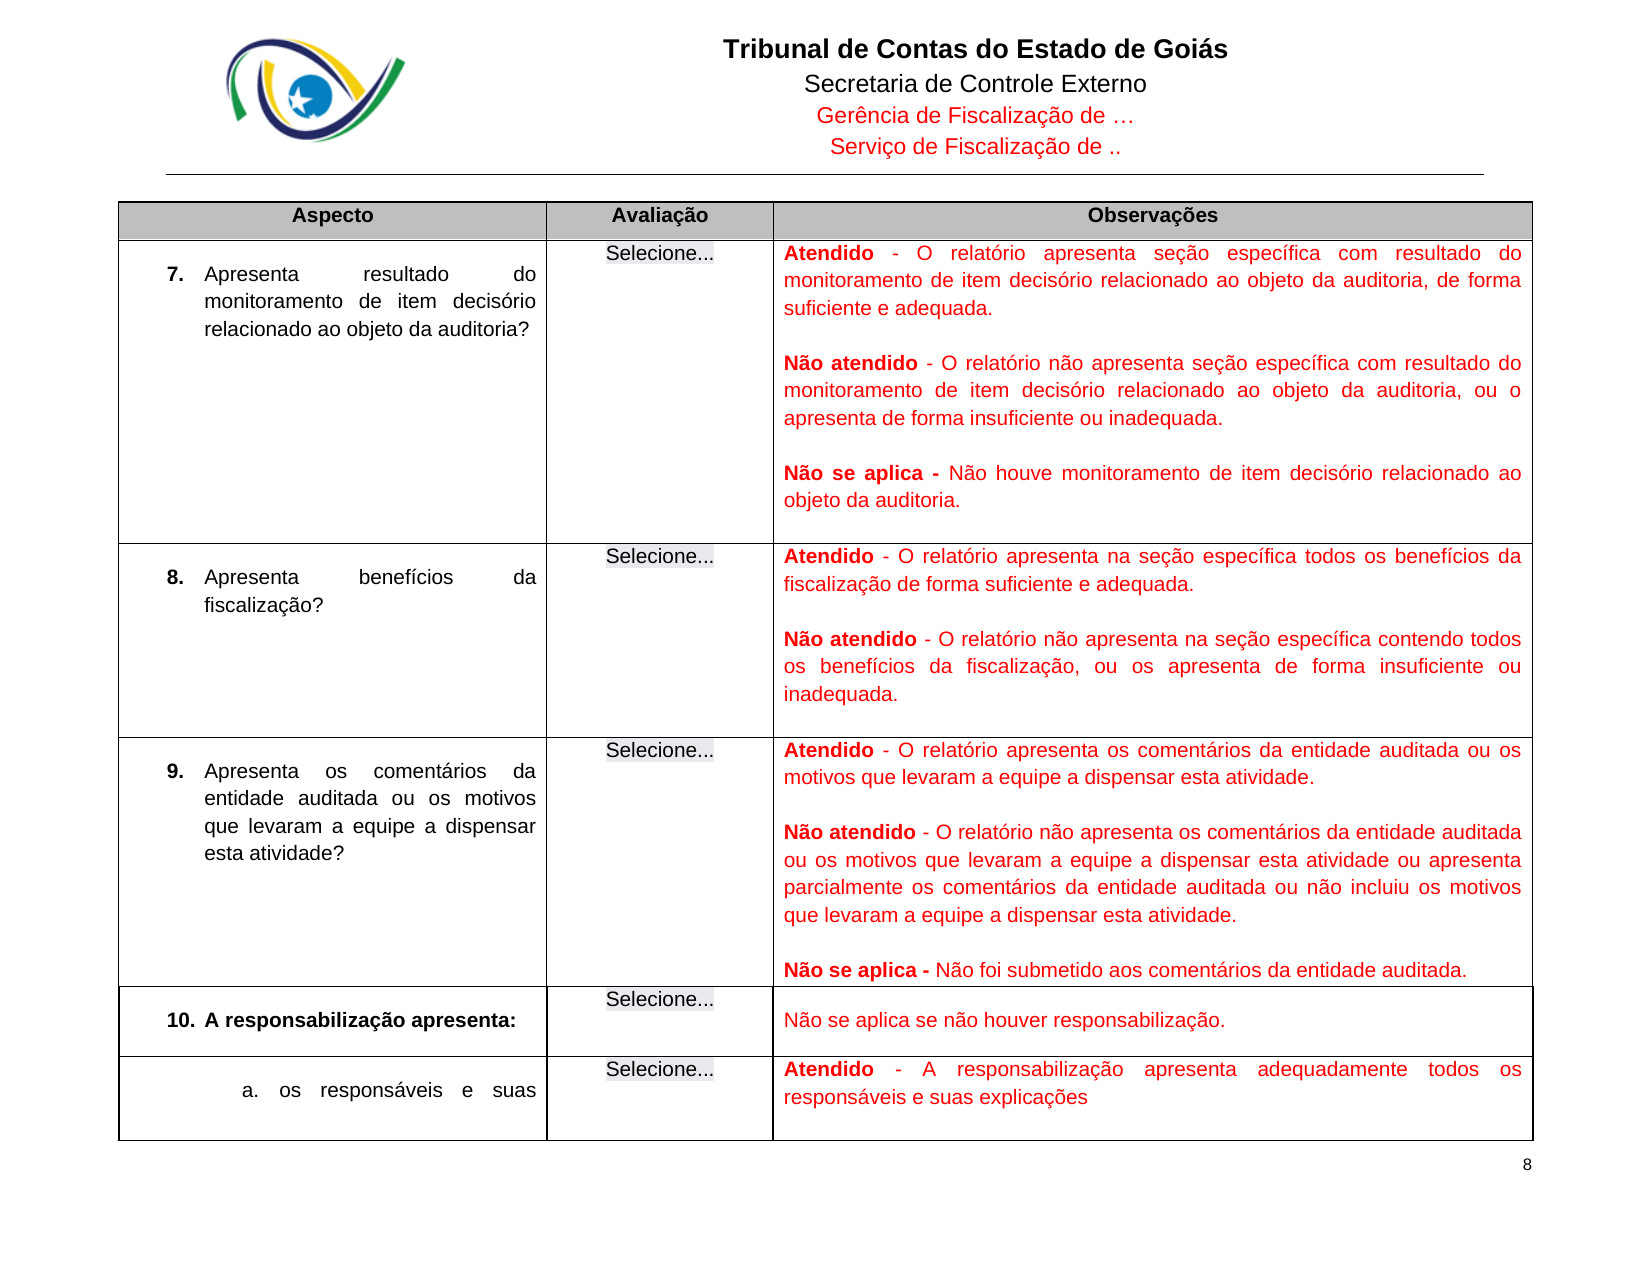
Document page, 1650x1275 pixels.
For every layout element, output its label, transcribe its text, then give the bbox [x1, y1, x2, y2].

picture [219, 31, 411, 150]
table_cell A responsabilização apresenta: [120, 987, 546, 1056]
table_header Observações [774, 203, 1532, 239]
table_cell [547, 544, 773, 737]
table_cell Atendido - O relatório apresenta na seção específica todos os benefícios da fiscalização de forma suficiente e adequada. Não atendido - O relatório não apresenta na seção específica contendo todos os benefícios da fiscalização, ou os apresenta de forma insuficiente ou inadequada. [774, 544, 1532, 737]
table_cell [547, 241, 773, 543]
table_header Aspecto [119, 203, 546, 239]
table_cell [548, 1057, 772, 1139]
table_cell Apresenta benefícios da fiscalização? [119, 544, 546, 737]
table_cell [547, 738, 773, 986]
table_cell Não se aplica se não houver responsabilização. [774, 987, 1532, 1056]
table_cell [548, 987, 772, 1056]
table_cell os responsáveis e suas explicações? [120, 1057, 546, 1139]
table_cell Apresenta resultado do monitoramento de item decisório relacionado ao objeto da auditoria? [119, 241, 546, 543]
table_cell Atendido - O relatório apresenta os comentários da entidade auditada ou os motivos que levaram a equipe a dispensar esta atividade. Não atendido - O relatório não apresenta os comentários da entidade auditada ou os motivos que levaram a equipe a dispensar esta atividade ou apresenta parcialmente os comentários da entidade auditada ou não incluiu os motivos que levaram a equipe a dispensar esta atividade. Não se aplica - Não foi submetido aos comentários da entidade auditada. [774, 738, 1532, 986]
table_header Avaliação [547, 203, 773, 239]
table_cell Apresenta os comentários da entidade auditada ou os motivos que levaram a equipe a dispensar esta atividade? [119, 738, 546, 986]
table_cell Atendido - O relatório apresenta seção específica com resultado do monitoramento de item decisório relacionado ao objeto da auditoria, de forma suficiente e adequada. Não atendido - O relatório não apresenta seção específica com resultado do monitoramento de item decisório relacionado ao objeto da auditoria, ou o apresenta de forma insuficiente ou inadequada. Não se aplica - Não houve monitoramento de item decisório relacionado ao objeto da auditoria. [774, 241, 1532, 543]
